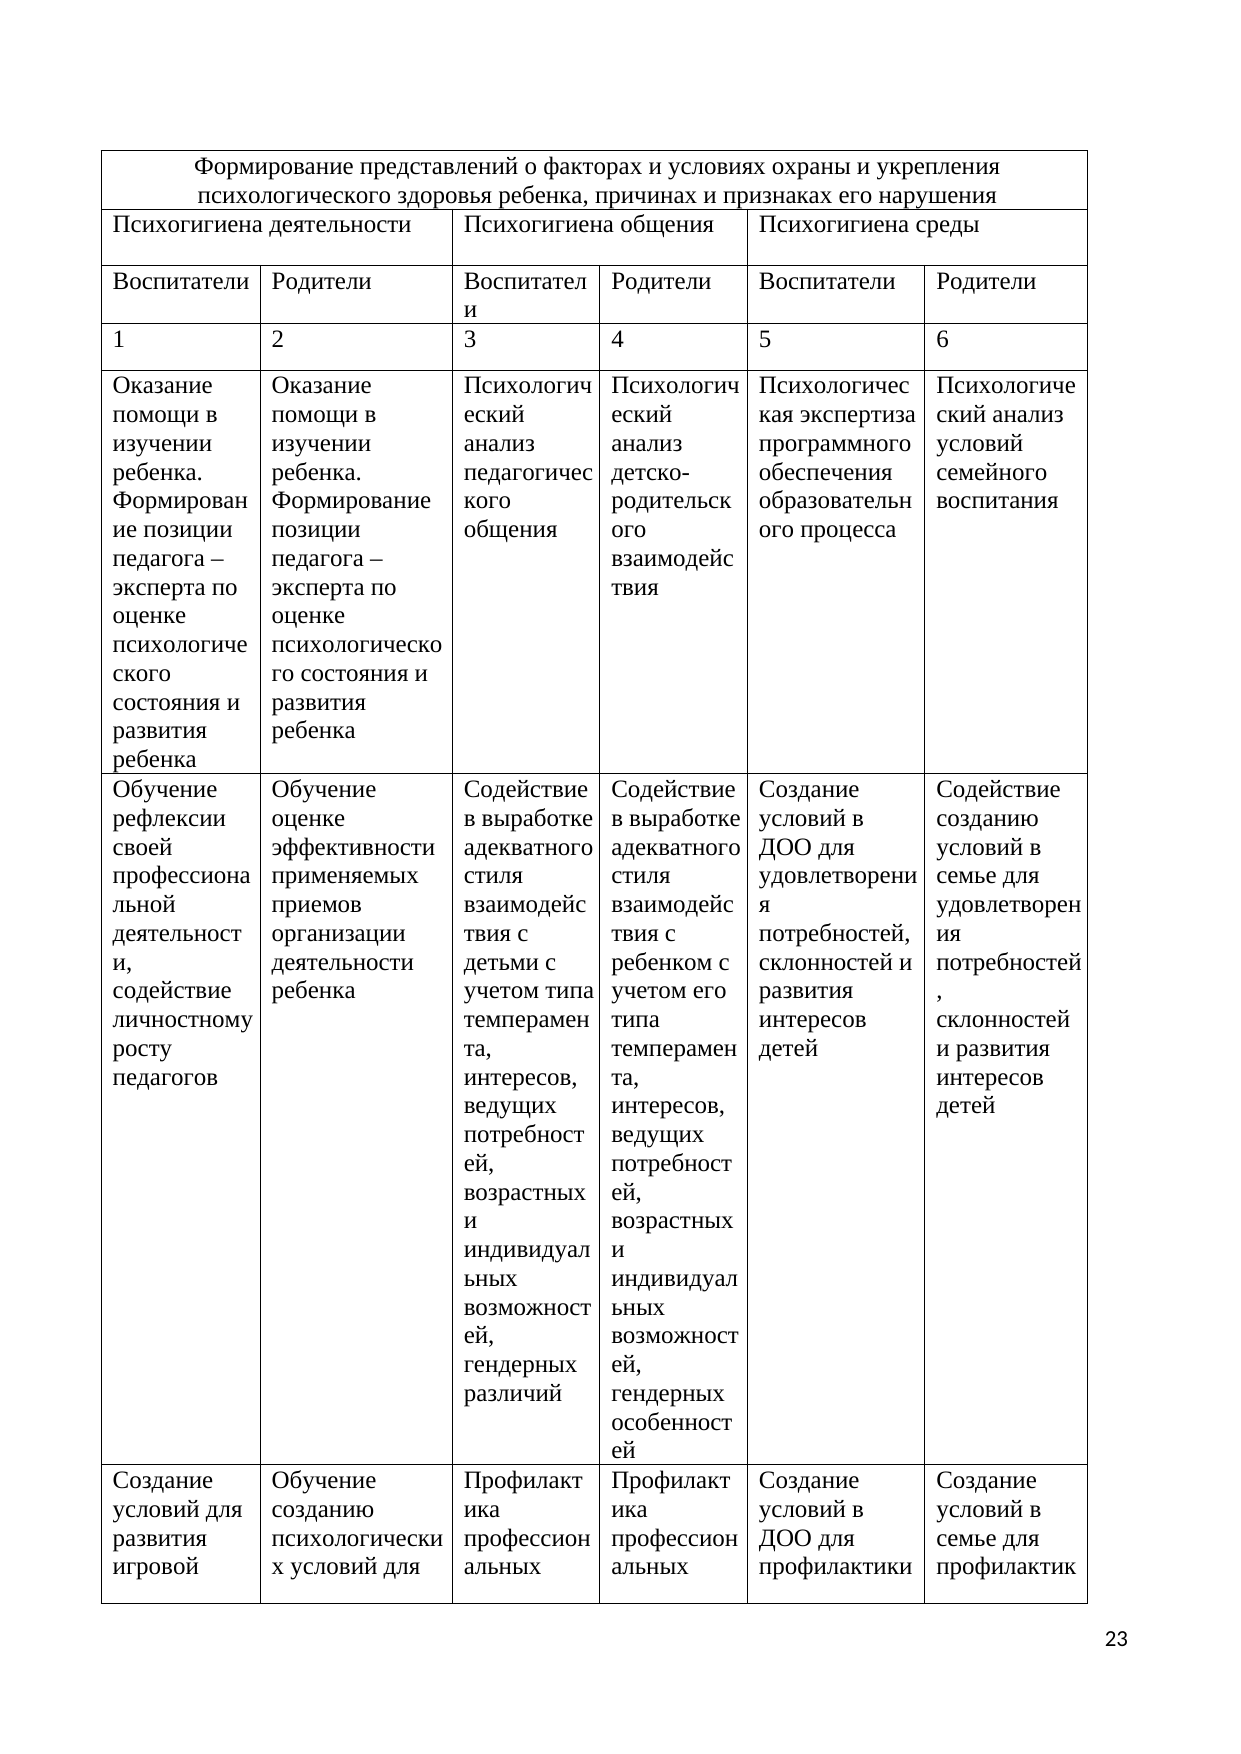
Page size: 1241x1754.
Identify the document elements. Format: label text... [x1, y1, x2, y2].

table_cell 1 [102, 324, 260, 369]
table_cell Оказание помощи в изучении ребенка. Формирование позиции педагога – эксперта по оценке психологического состояния и развития ребенка [102, 371, 260, 773]
table_cell Родители [261, 266, 452, 323]
table_cell 6 [925, 324, 1087, 369]
table_cell Психогигиена среды [748, 210, 1087, 265]
table_cell Психологическая экспертиза программного обеспечения образовательного процесса [748, 371, 924, 773]
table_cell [600, 1465, 747, 1603]
table_cell Оказание помощи в изучении ребенка. Формирование позиции педагога – эксперта по оценке психологического состояния и развития ребенка [261, 371, 452, 773]
table_cell Воспитатели [748, 266, 924, 323]
table_cell Психологический анализ педагогического общения [453, 371, 599, 773]
table_cell Обучение оценке эффективности применяемых приемов организации деятельности ребенка [261, 774, 452, 1464]
table_cell Создание условий в ДОО для удовлетворения потребностей, склонностей и развития интересов детей [748, 774, 924, 1464]
table_cell Психогигиена деятельности [102, 210, 452, 265]
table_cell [261, 1465, 452, 1603]
table_cell Содействие в выработке адекватного стиля взаимодействия с ребенком с учетом его типа темперамента, интересов, ведущих потребностей, возрастных и индивидуальных возможностей, гендерных особенностей [600, 774, 747, 1464]
table_cell Психогигиена общения [453, 210, 747, 265]
table_cell Содействие в выработке адекватного стиля взаимодействия с детьми с учетом типа темперамента, интересов, ведущих потребностей, возрастных и индивидуальных возможностей, гендерных различий [453, 774, 599, 1464]
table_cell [102, 1465, 260, 1603]
table_cell Воспитатели [102, 266, 260, 323]
table_cell 5 [748, 324, 924, 369]
table_cell Родители [600, 266, 747, 323]
table_cell Психологический анализ детско-родительского взаимодействия [600, 371, 747, 773]
table_cell 2 [261, 324, 452, 369]
table_cell Родители [925, 266, 1087, 323]
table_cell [453, 1465, 599, 1603]
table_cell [925, 1465, 1087, 1603]
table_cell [748, 1465, 924, 1603]
table_cell Обучение рефлексии своей профессиональной деятельности, содействие личностному росту педагогов [102, 774, 260, 1464]
table_cell Психологический анализ условий семейного воспитания [925, 371, 1087, 773]
table_header Формирование представлений о факторах и условиях охраны и укрепления психологического здоровья ребенка, причинах и признаках его нарушения [102, 151, 1087, 208]
table_cell Содействие созданию условий в семье для удовлетворения потребностей, склонностей и развития интересов детей [925, 774, 1087, 1464]
table_cell 3 [453, 324, 599, 369]
table_cell Воспитатели [453, 266, 599, 323]
table_cell 4 [600, 324, 747, 369]
